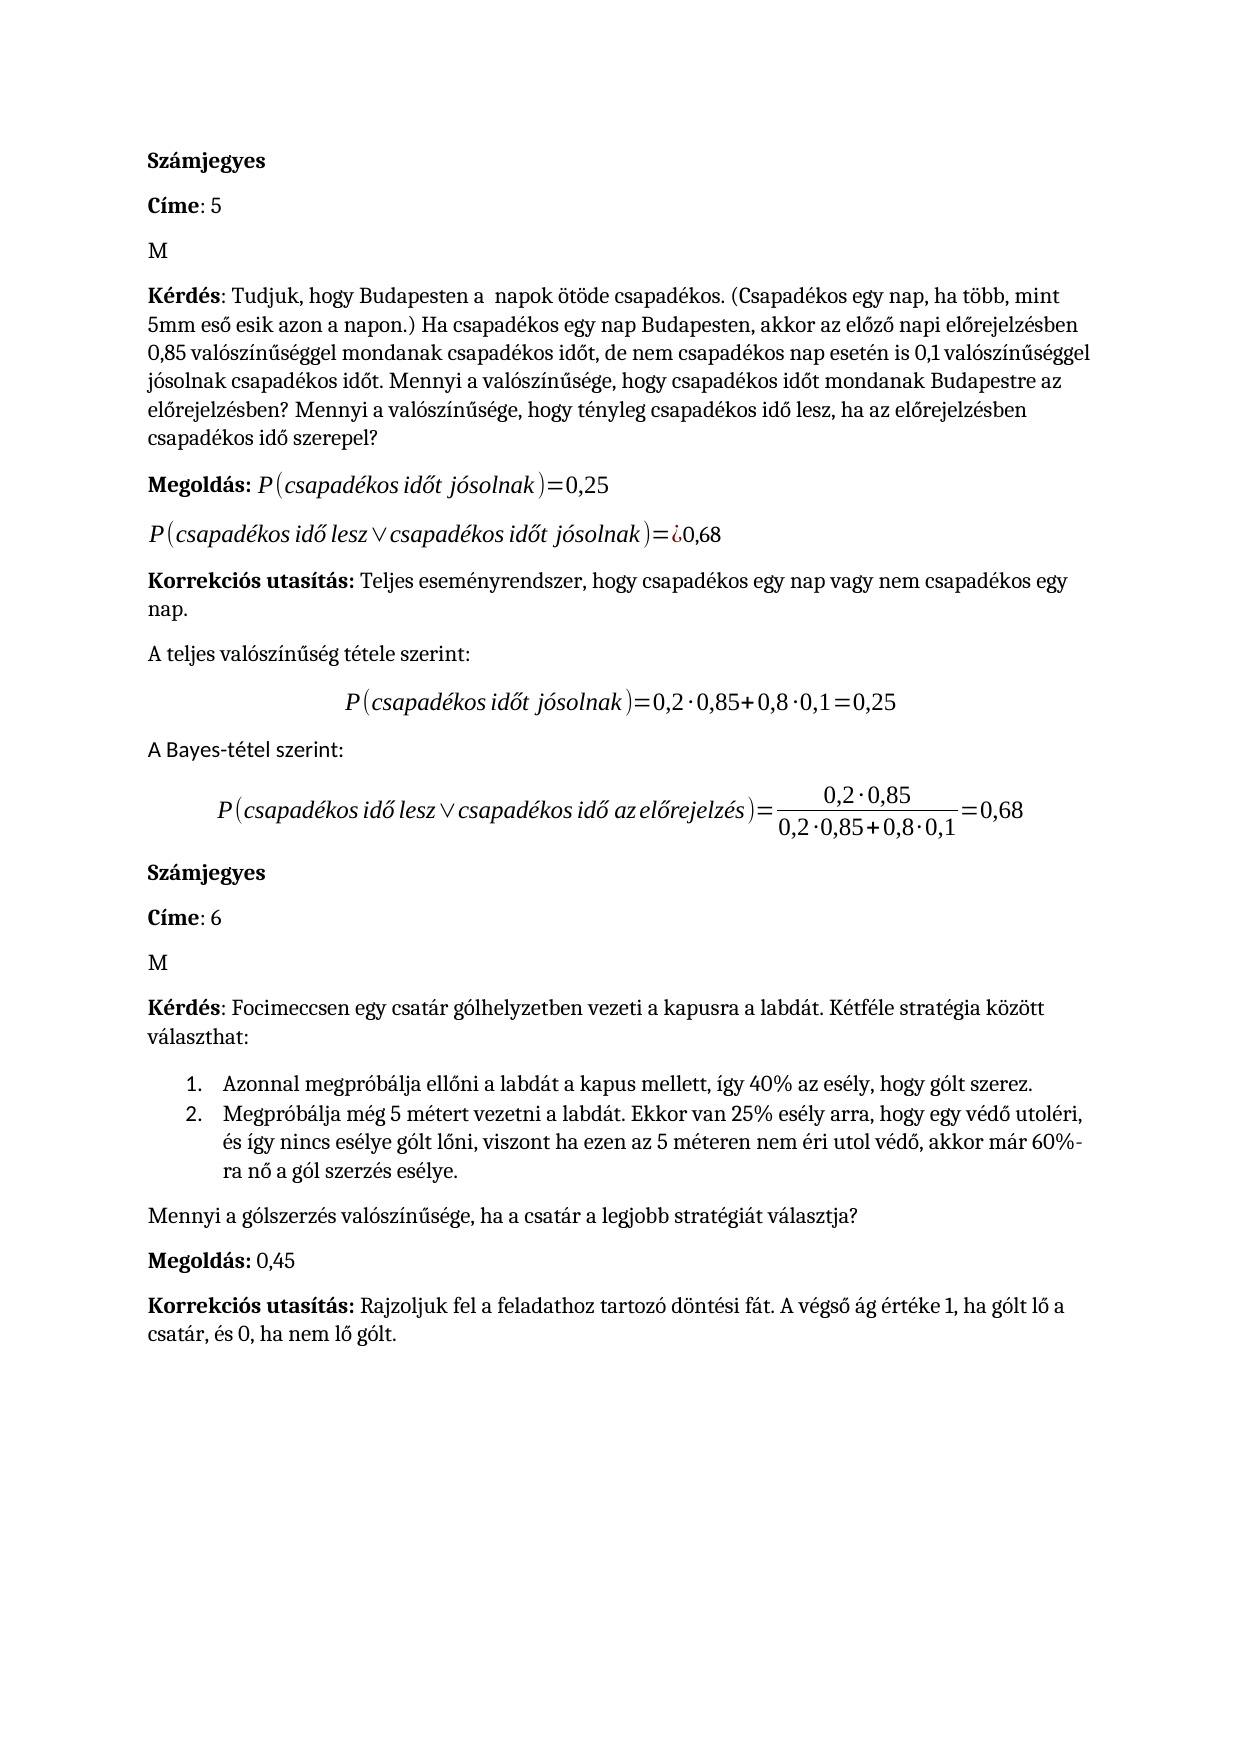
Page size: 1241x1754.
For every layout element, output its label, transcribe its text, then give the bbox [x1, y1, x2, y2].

text A teljes valószínűség tétele szerint: [148, 641, 1093, 668]
text Megoldás: [148, 470, 1093, 500]
text Címe: 5 [148, 193, 1093, 219]
list Megpróbálja még 5 métert vezetni a labdát. Ekkor van 25% esély arra, hogy egy védő utoléri, és így nincs esélye gólt lőni, viszont ha ezen az 5 méteren nem éri utol védő, akkor már 60%-ra nő a gól szerzés esélye. [185, 1099, 1093, 1184]
text 0,68 [148, 519, 1093, 549]
text Kérdés: Tudjuk, hogy Budapesten a napok ötöde csapadékos. (Csapadékos egy nap, ha több, mint 5mm eső esik azon a napon.) Ha csapadékos egy nap Budapesten, akkor az előző napi előrejelzésben 0,85 valószínűséggel mondanak csapadékos időt, de nem csapadékos nap esetén is 0,1 valószínűséggel jósolnak csapadékos időt. Mennyi a valószínűsége, hogy csapadékos időt mondanak Budapestre az előrejelzésben? Mennyi a valószínűsége, hogy tényleg csapadékos idő lesz, ha az előrejelzésben csapadékos idő szerepel? [148, 283, 1093, 451]
text Kérdés: Focimeccsen egy csatár gólhelyzetben vezeti a kapusra a labdát. Kétféle stratégia között választhat: [148, 995, 1093, 1050]
text M [148, 238, 1093, 264]
text A Bayes-tétel szerint: [148, 735, 1093, 763]
text Mennyi a gólszerzés valószínűsége, ha a csatár a legjobb stratégiát választja? [148, 1203, 1093, 1229]
text Korrekciós utasítás: Teljes eseményrendszer, hogy csapadékos egy nap vagy nem csapadékos egy nap. [148, 568, 1093, 622]
text Címe: 6 [148, 905, 1093, 931]
text Számjegyes [148, 148, 1093, 174]
text Korrekciós utasítás: Rajzoljuk fel a feladathoz tartozó döntési fát. A végső ág értéke 1, ha gólt lő a csatár, és 0, ha nem lő gólt. [148, 1293, 1093, 1348]
text Megoldás: 0,45 [148, 1248, 1093, 1274]
list Azonnal megpróbálja ellőni a labdát a kapus mellett, így 40% az esély, hogy gólt szerez. [185, 1069, 1093, 1097]
text Számjegyes [148, 860, 1093, 886]
text M [148, 950, 1093, 976]
